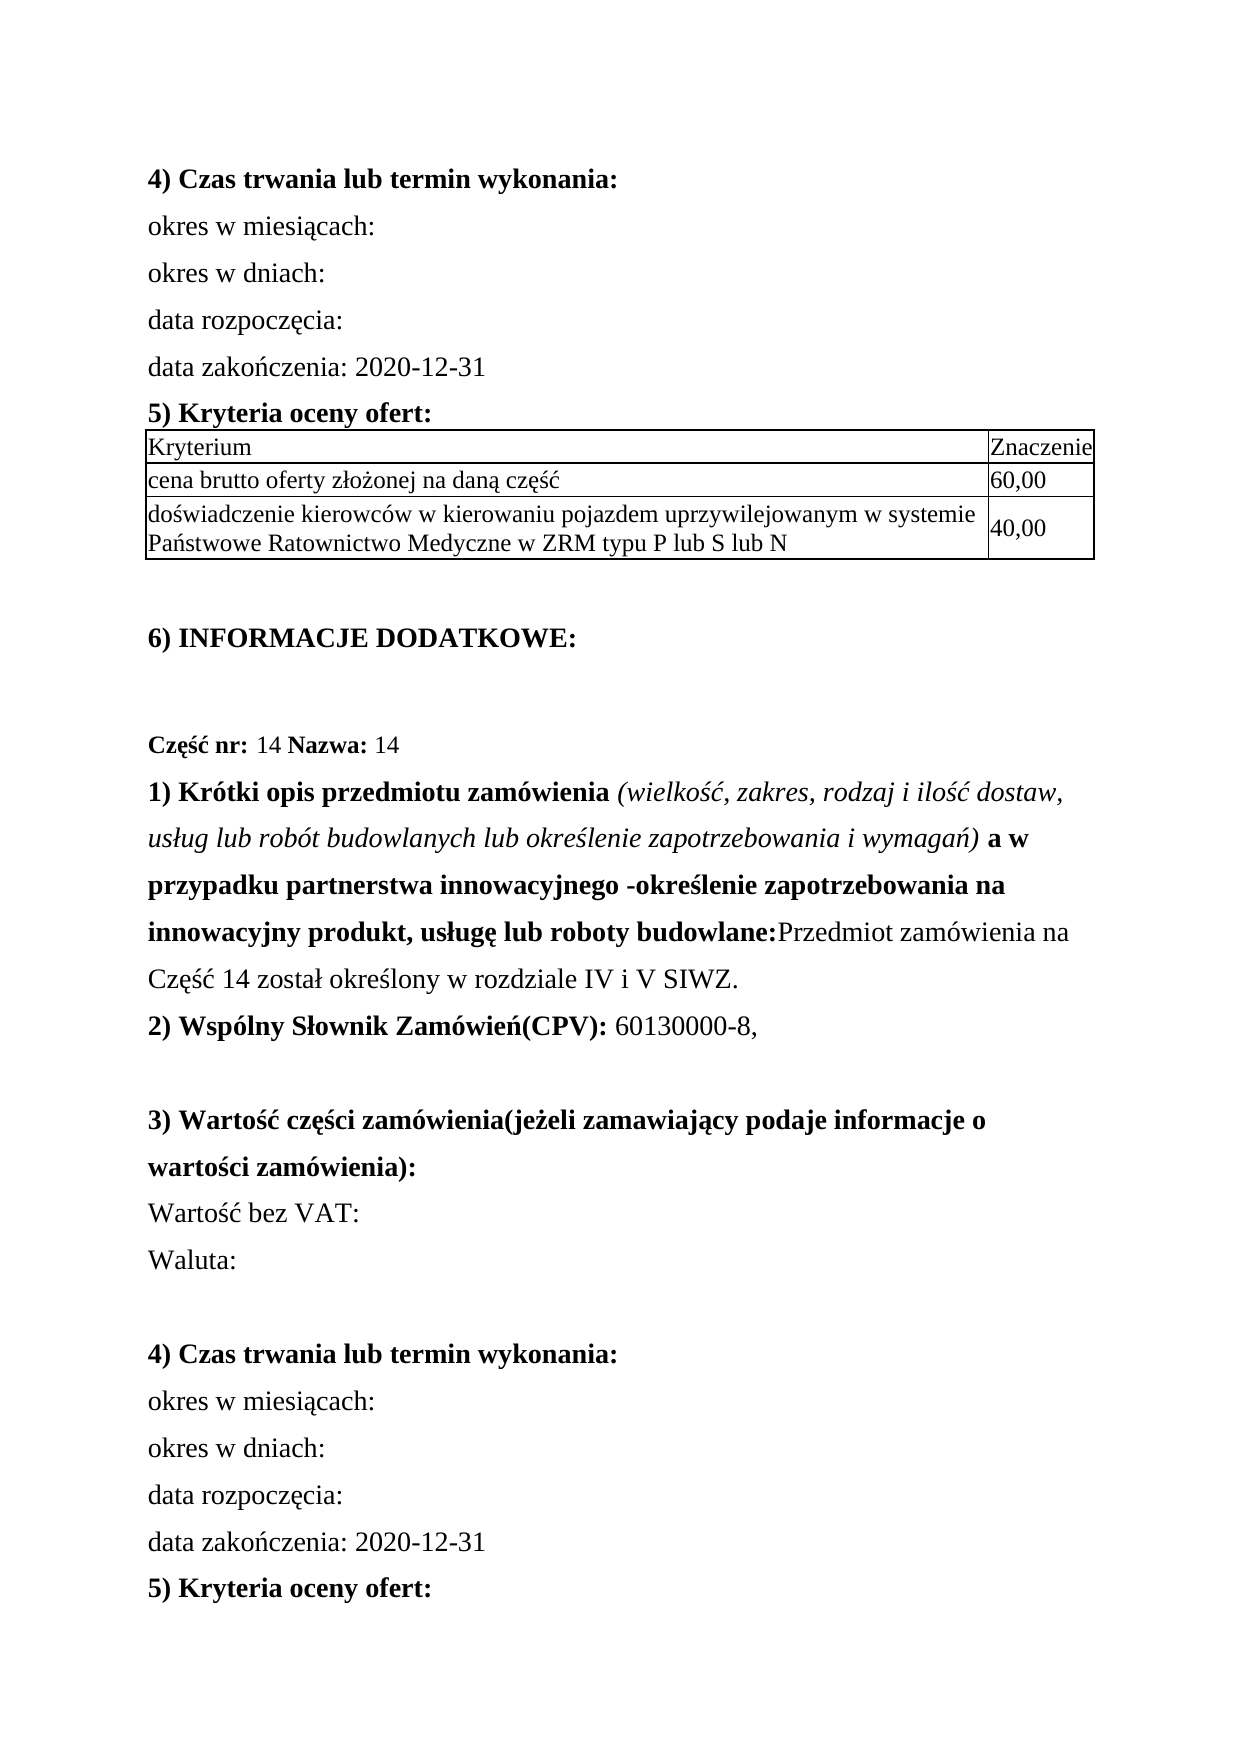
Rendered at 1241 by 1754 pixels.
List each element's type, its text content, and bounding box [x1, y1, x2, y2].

table_header 14 [255, 728, 286, 760]
table_cell cena brutto oferty złożonej na daną część [147, 464, 988, 496]
table_header Część nr: [146, 728, 254, 760]
table_cell 40,00 [989, 497, 1093, 558]
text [148, 148, 1093, 429]
table_header Kryterium [147, 431, 988, 462]
text 1) Krótki opis przedmiotu zamówienia (wielkość, zakres, rodzaj i ilość dostaw, usług lub robót budowlanych lub określenie zapotrzebowania i wymagań) a w przypadku partnerstwa innowacyjnego -określenie zapotrzebowania na innowacyjny produkt, usługę lub roboty budowlane:Przedmiot zamówienia na Część 14 został określony w rozdziale IV i V SIWZ. 2) Wspólny Słownik Zamówień(CPV): 60130000-8, 3) Wartość części zamówienia(jeżeli zamawiający podaje informacje o wartości zamówienia): Wartość bez VAT: Waluta: 4) Czas trwania lub termin wykonania: okres w miesiącach: okres w dniach: data rozpoczęcia: data zakończenia: 2020-12-31 5) Kryteria oceny ofert: [148, 760, 1093, 1604]
table_cell 60,00 [989, 464, 1093, 496]
table_cell doświadczenie kierowców w kierowaniu pojazdem uprzywilejowanym w systemie Państwowe Ratownictwo Medyczne w ZRM typu P lub S lub N [147, 497, 988, 558]
table_header 14 [373, 728, 406, 760]
text 6) INFORMACJE DODATKOWE: [148, 560, 1093, 700]
table_header Znaczenie [989, 431, 1093, 462]
table_header Nazwa: [286, 728, 373, 760]
